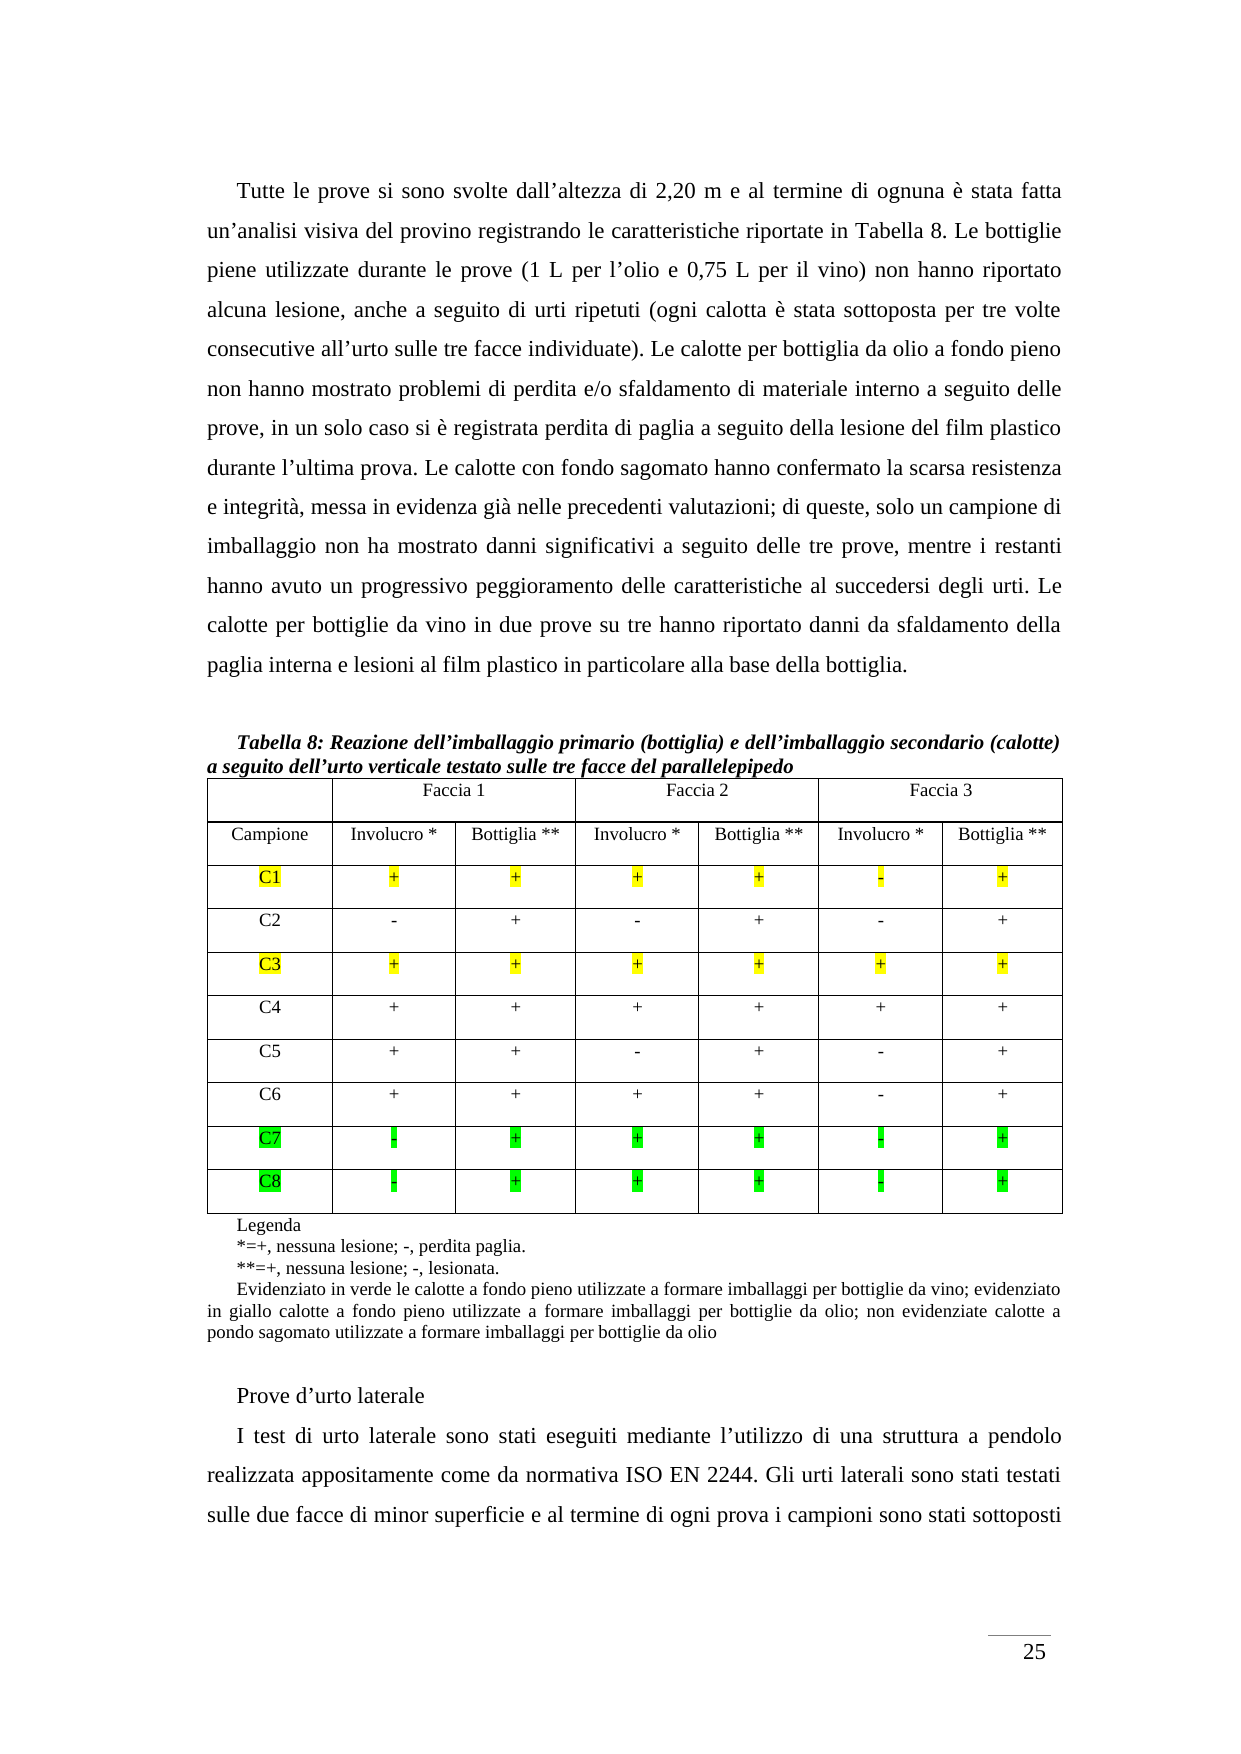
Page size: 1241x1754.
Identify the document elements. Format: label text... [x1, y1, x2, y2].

table_cell Involucro * [576, 823, 698, 865]
table_cell - [819, 1040, 942, 1082]
table_cell - [333, 1127, 455, 1169]
table_cell C4 [208, 996, 332, 1039]
table_cell + [456, 1127, 575, 1169]
table_cell C3 [208, 953, 332, 995]
text **=+, nessuna lesione; -, lesionata. [207, 1257, 1063, 1278]
text Tutte le prove si sono svolte dall’altezza di 2,20 m e al termine di ognuna è stata fatta un’analisi visiva del provino registrando le caratteristiche riportate in Tabella 8. Le bottiglie piene utilizzate durante le prove (1 L per l’olio e 0,75 L per il vino) non hanno riportato alcuna lesione, anche a seguito di urti ripetuti (ogni calotta è stata sottoposta per tre volte consecutive all’urto sulle tre facce individuate). Le calotte per bottiglia da olio a fondo pieno non hanno mostrato problemi di perdita e/o sfaldamento di materiale interno a seguito delle prove, in un solo caso si è registrata perdita di paglia a seguito della lesione del film plastico durante l’ultima prova. Le calotte con fondo sagomato hanno confermato la scarsa resistenza e integrità, messa in evidenza già nelle precedenti valutazioni; di queste, solo un campione di imballaggio non ha mostrato danni significativi a seguito delle tre prove, mentre i restanti hanno avuto un progressivo peggioramento delle caratteristiche al succedersi degli urti. Le calotte per bottiglie da vino in due prove su tre hanno riportato danni da sfaldamento della paglia interna e lesioni al film plastico in particolare alla base della bottiglia. [207, 177, 1063, 677]
table_cell Campione [208, 823, 332, 865]
table_cell C1 [208, 866, 332, 908]
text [207, 1422, 1063, 1527]
table_cell + [576, 1083, 698, 1126]
table_cell + [943, 866, 1062, 908]
table_cell + [333, 866, 455, 908]
table_cell - [819, 1170, 942, 1212]
table_cell + [943, 909, 1062, 952]
table_cell Involucro * [333, 823, 455, 865]
table_cell + [943, 996, 1062, 1039]
table_header Faccia 1 [333, 779, 575, 821]
table_cell + [456, 1083, 575, 1126]
table_cell + [943, 1170, 1062, 1212]
text Legenda [207, 1214, 1063, 1235]
table_header Faccia 3 [819, 779, 1062, 821]
table_cell + [333, 996, 455, 1039]
text Evidenziato in verde le calotte a fondo pieno utilizzate a formare imballaggi per bottiglie da vino; evidenziato in giallo calotte a fondo pieno utilizzate a formare imballaggi per bottiglie da olio; non evidenziate calotte a pondo sagomato utilizzate a formare imballaggi per bottiglie da olio [207, 1278, 1063, 1343]
table_cell + [333, 1083, 455, 1126]
table_cell C2 [208, 909, 332, 952]
table_cell + [699, 866, 818, 908]
table_cell + [576, 1170, 698, 1212]
table_cell + [456, 1170, 575, 1212]
table_cell + [456, 866, 575, 908]
table_cell + [576, 953, 698, 995]
table_cell C6 [208, 1083, 332, 1126]
table_cell + [943, 1083, 1062, 1126]
table_header [208, 779, 332, 821]
table_cell + [456, 953, 575, 995]
table_cell + [819, 996, 942, 1039]
text *=+, nessuna lesione; -, perdita paglia. [207, 1235, 1063, 1257]
table_cell + [456, 909, 575, 952]
table_cell + [819, 953, 942, 995]
table_cell + [333, 953, 455, 995]
table_cell C5 [208, 1040, 332, 1082]
table_cell Bottiglia ** [456, 823, 575, 865]
table_cell + [699, 1170, 818, 1212]
table_cell + [699, 1040, 818, 1082]
table_cell - [333, 1170, 455, 1212]
table_cell - [576, 1040, 698, 1082]
table_cell + [456, 1040, 575, 1082]
table_cell C7 [208, 1127, 332, 1169]
text Tabella 8: Reazione dell’imballaggio primario (bottiglia) e dell’imballaggio secondario (calotte) a seguito dell’urto verticale testato sulle tre facce del parallelepipedo [207, 730, 1063, 778]
table_cell + [333, 1040, 455, 1082]
table_cell + [576, 996, 698, 1039]
table_cell + [699, 1083, 818, 1126]
table_cell + [576, 866, 698, 908]
table_cell + [943, 953, 1062, 995]
table_cell + [699, 1127, 818, 1169]
table_header Faccia 2 [576, 779, 818, 821]
text Prove d’urto laterale [207, 1382, 1063, 1409]
table_cell + [943, 1127, 1062, 1169]
table_cell + [576, 1127, 698, 1169]
table_cell - [333, 909, 455, 952]
table_cell + [699, 909, 818, 952]
table_cell - [819, 1127, 942, 1169]
table_cell - [576, 909, 698, 952]
table_cell - [819, 866, 942, 908]
table_cell Bottiglia ** [943, 823, 1062, 865]
table_cell + [456, 996, 575, 1039]
table_cell - [819, 1083, 942, 1126]
table_cell + [699, 996, 818, 1039]
table_cell + [699, 953, 818, 995]
table_cell - [819, 909, 942, 952]
table_cell C8 [208, 1170, 332, 1212]
table_cell + [943, 1040, 1062, 1082]
table_cell Involucro * [819, 823, 942, 865]
table_cell Bottiglia ** [699, 823, 818, 865]
